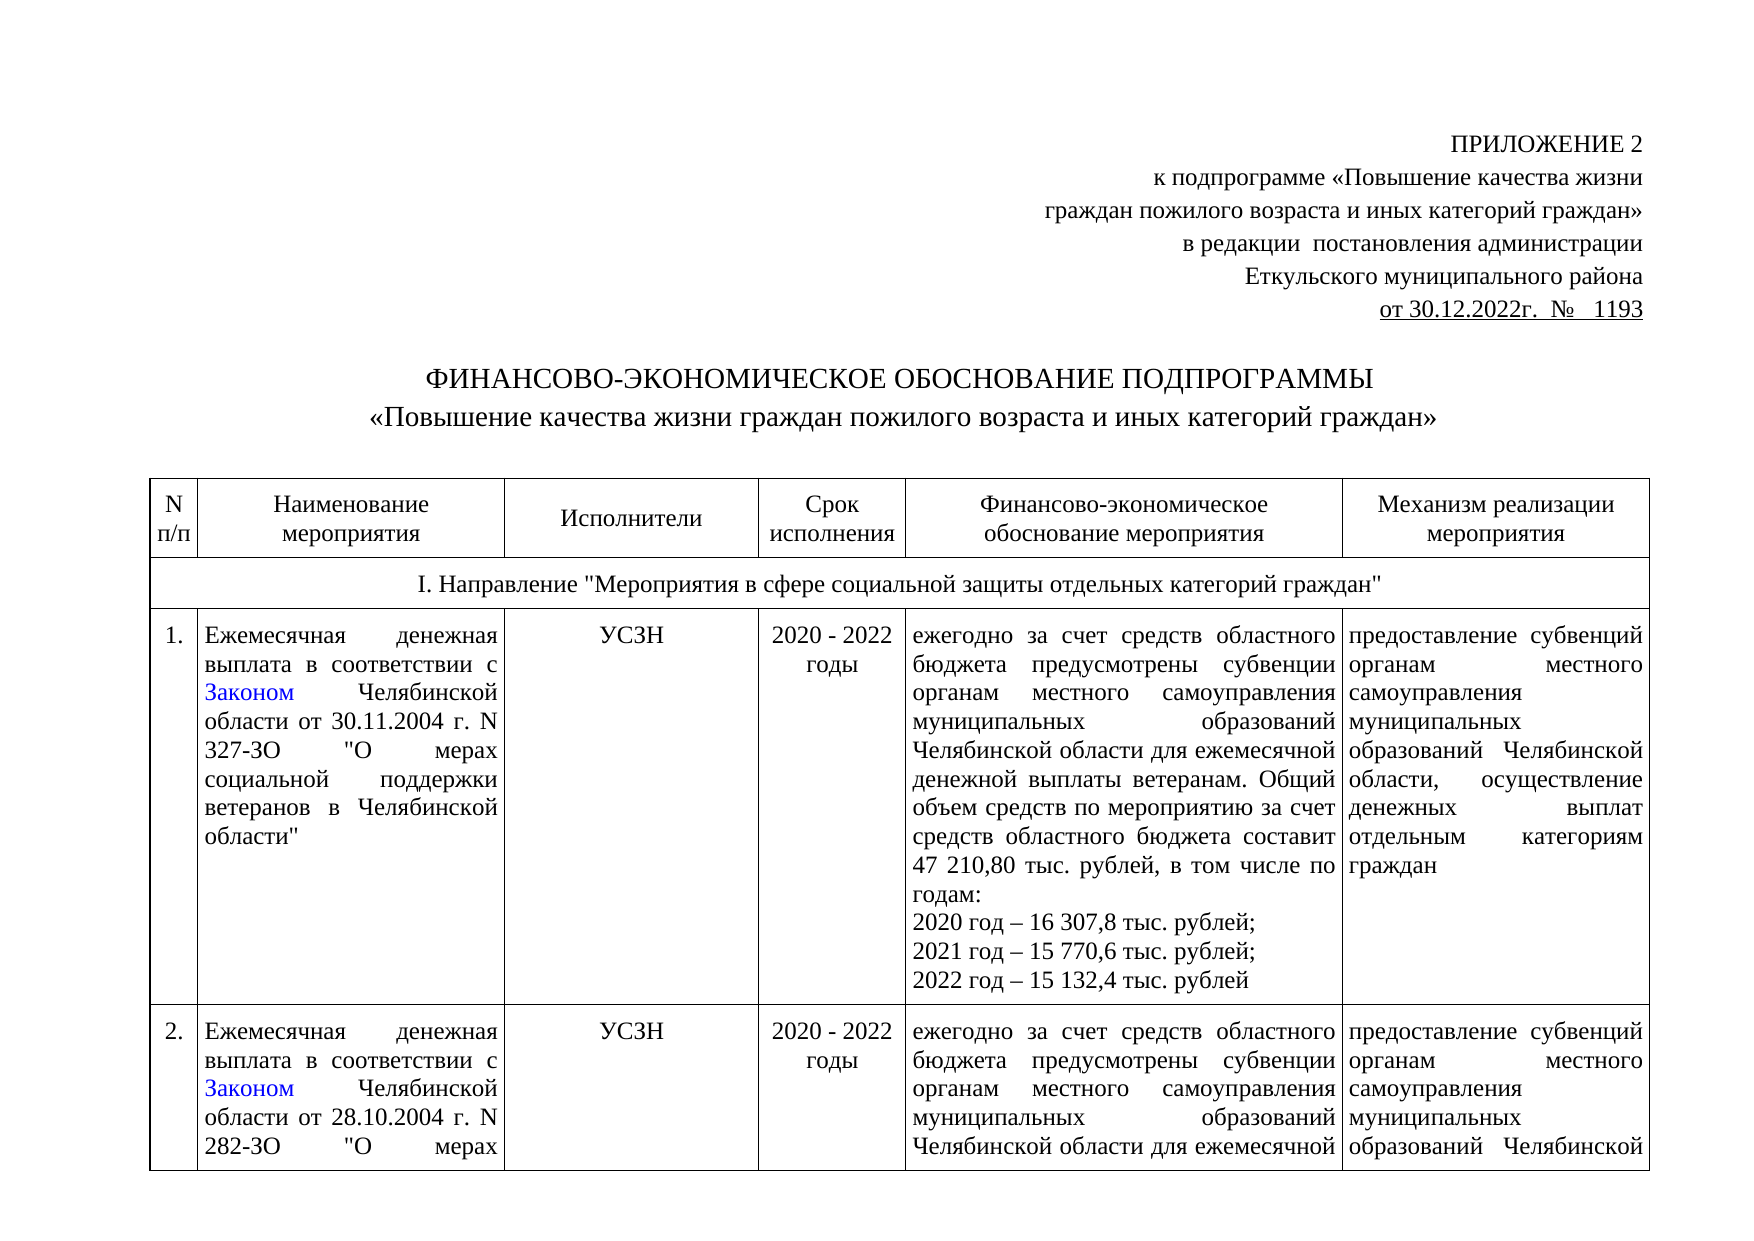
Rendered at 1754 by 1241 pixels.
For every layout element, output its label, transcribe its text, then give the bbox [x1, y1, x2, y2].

table_cell Исполнители [505, 479, 758, 557]
table_cell Ежемесячная денежная выплата в соответствии с Законом Челябинской области от 30.11.2004 г. N 327-ЗО "О мерах социальной поддержки ветеранов в Челябинской области" [198, 609, 504, 1004]
table_cell Механизм реализации мероприятия [1343, 479, 1649, 557]
table_cell ежегодно за счет средств областного бюджета предусмотрены субвенции органам местного самоуправления муниципальных образований Челябинской области для ежемесячной денежной выплаты ветеранам. Общий объем средств по мероприятию за счет средств областного бюджета составит 47 210,80 тыс. рублей, в том числе по годам: 2020 год – 16 307,8 тыс. рублей; 2021 год – 15 770,6 тыс. рублей; 2022 год – 15 132,4 тыс. рублей [906, 609, 1342, 1004]
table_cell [906, 1005, 1342, 1170]
table_header ПРИЛОЖЕНИЕ 2 к подпрограмме «Повышение качества жизни граждан пожилого возраста и иных категорий граждан» в редакции постановления администрации Еткульского муниципального района от 30.12.2022г. № 1193 ФИНАНСОВО-ЭКОНОМИЧЕСКОЕ ОБОСНОВАНИЕ ПОДПРОГРАММЫ «Повышение качества жизни граждан пожилого возраста и иных категорий граждан» [150, 118, 1649, 477]
table_cell УСЗН [505, 609, 758, 1004]
table_cell 2. [151, 1005, 197, 1170]
table_cell 2020 - 2022 годы [759, 609, 905, 1004]
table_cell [1343, 1005, 1649, 1170]
table_cell Срок исполнения [759, 479, 905, 557]
table_cell Наименование мероприятия [198, 479, 504, 557]
table_cell Финансово-экономическое обоснование мероприятия [906, 479, 1342, 557]
table_cell N п/п [151, 479, 197, 557]
table_cell УСЗН [505, 1005, 758, 1170]
table_cell 2020 - 2022 годы [759, 1005, 905, 1170]
table_cell 1. [151, 609, 197, 1004]
table_cell I. Направление "Мероприятия в сфере социальной защиты отдельных категорий граждан" [151, 558, 1649, 608]
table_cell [198, 1005, 504, 1170]
